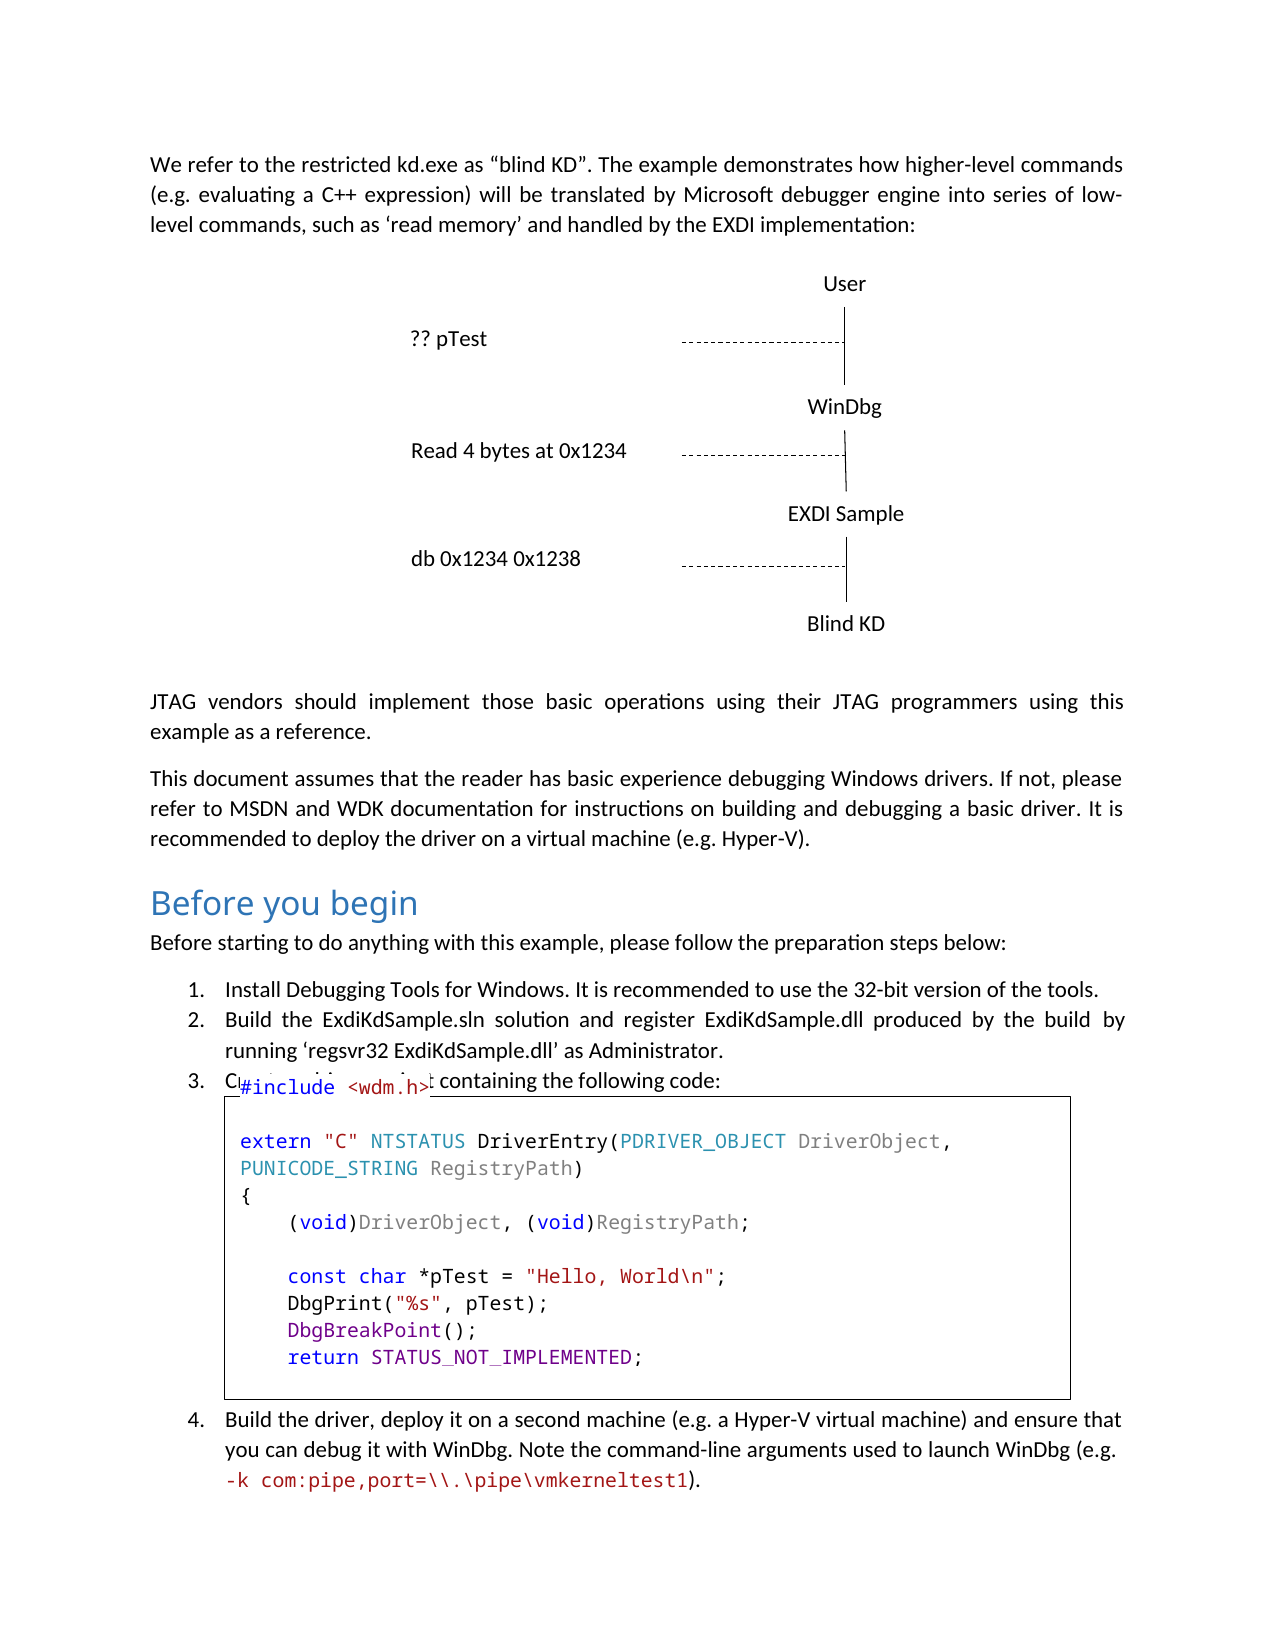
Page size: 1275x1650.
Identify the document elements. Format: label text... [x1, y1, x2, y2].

text We refer to the restricted kd.exe as “blind KD”. The example demonstrates how higher-level commands (e.g. evaluating a C++ expression) will be translated by Microsoft debugger engine into series of low-level commands, such as ‘read memory’ and handled by the EXDI implementation: [150, 150, 1125, 238]
list Build the driver, deploy it on a second machine (e.g. a Hyper-V virtual machine) and ensure that you can debug it with WinDbg. Note the command-line arguments used to launch WinDbg (e.g. -k com:pipe,port=\\.\pipe\vmkerneltest1). [187, 1405, 1125, 1493]
list Install Debugging Tools for Windows. It is recommended to use the 32-bit version of the tools. [187, 975, 1125, 1003]
text JTAG vendors should implement those basic operations using their JTAG programmers using this example as a reference. [150, 687, 1125, 745]
text Before starting to do anything with this example, please follow the preparation steps below: [150, 928, 1125, 956]
subtitle Before you begin [150, 879, 1125, 925]
list Build the ExdiKdSample.sln solution and register ExdiKdSample.dll produced by the build by running ‘regsvr32 ExdiKdSample.dll’ as Administrator. [187, 1006, 1125, 1064]
list Create a driver project containing the following code: [187, 1066, 1125, 1402]
text This document assumes that the reader has basic experience debugging Windows drivers. If not, please refer to MSDN and WDK documentation for instructions on building and debugging a basic driver. It is recommended to deploy the driver on a virtual machine (e.g. Hyper-V). [150, 764, 1125, 852]
